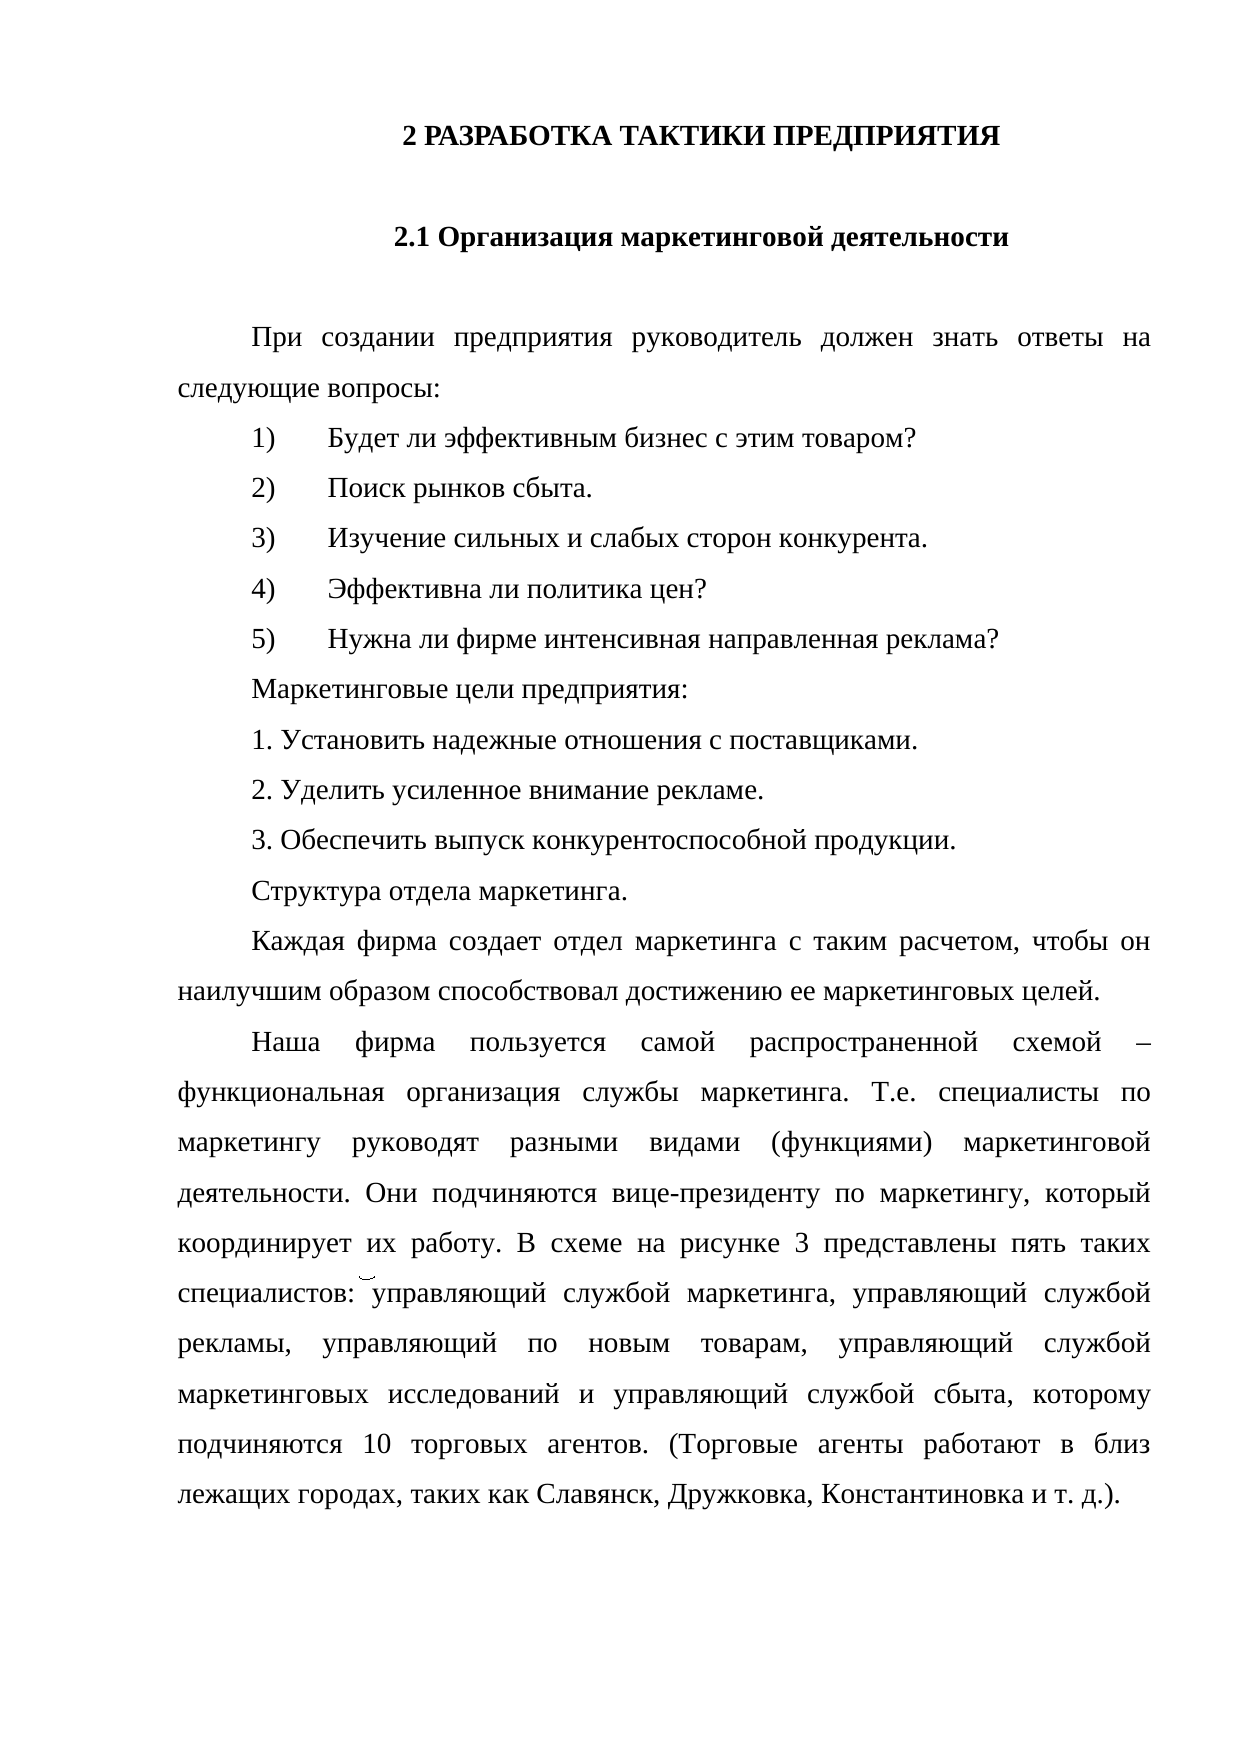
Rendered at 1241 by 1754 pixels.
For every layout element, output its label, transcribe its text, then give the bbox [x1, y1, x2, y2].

text 1. Установить надежные отношения с поставщиками. [177, 722, 1152, 755]
list Поиск рынков сбыта. [177, 470, 1152, 504]
list Нужна ли фирме интенсивная направленная реклама? [177, 621, 1152, 655]
text Каждая фирма создает отдел маркетинга с таким расчетом, чтобы он наилучшим образом способствовал достижению ее маркетинговых целей. [177, 923, 1152, 1007]
text При создании предприятия руководитель должен знать ответы на следующие вопросы: [177, 319, 1152, 403]
text 3. Обеспечить выпуск конкурентоспособной продукции. [177, 822, 1152, 856]
subtitle 2 РАЗРАБОТКА ТАКТИКИ ПРЕДПРИЯТИЯ [177, 118, 1152, 152]
text 2. Уделить усиленное внимание рекламе. [177, 772, 1152, 806]
list Будет ли эффективным бизнес с этим товаром? [177, 420, 1152, 453]
text Структура отдела маркетинга. [177, 873, 1152, 906]
text Маркетинговые цели предприятия: [177, 672, 1152, 705]
list Эффективна ли политика цен? [177, 571, 1152, 604]
list Изучение сильных и слабых сторон конкурента. [177, 521, 1152, 554]
subtitle 2.1 Организация маркетинговой деятельности [177, 219, 1152, 252]
text Наша фирма пользуется самой распространенной схемой – функциональная организация службы маркетинга. Т.е. специалисты по маркетингу руководят разными видами (функциями) маркетинговой деятельности. Они подчиняются вице-президенту по маркетингу, который координирует их работу. В схеме на рисунке 3 представлены пять таких специалистов: управляющий службой маркетинга, управляющий службой рекламы, управляющий по новым товарам, управляющий службой маркетинговых исследований и управляющий службой сбыта, которому подчиняются 10 торговых агентов. (Торговые агенты работают в близ лежащих городах, таких как Славянск, Дружковка, Константиновка и т. д.). [177, 1024, 1152, 1510]
